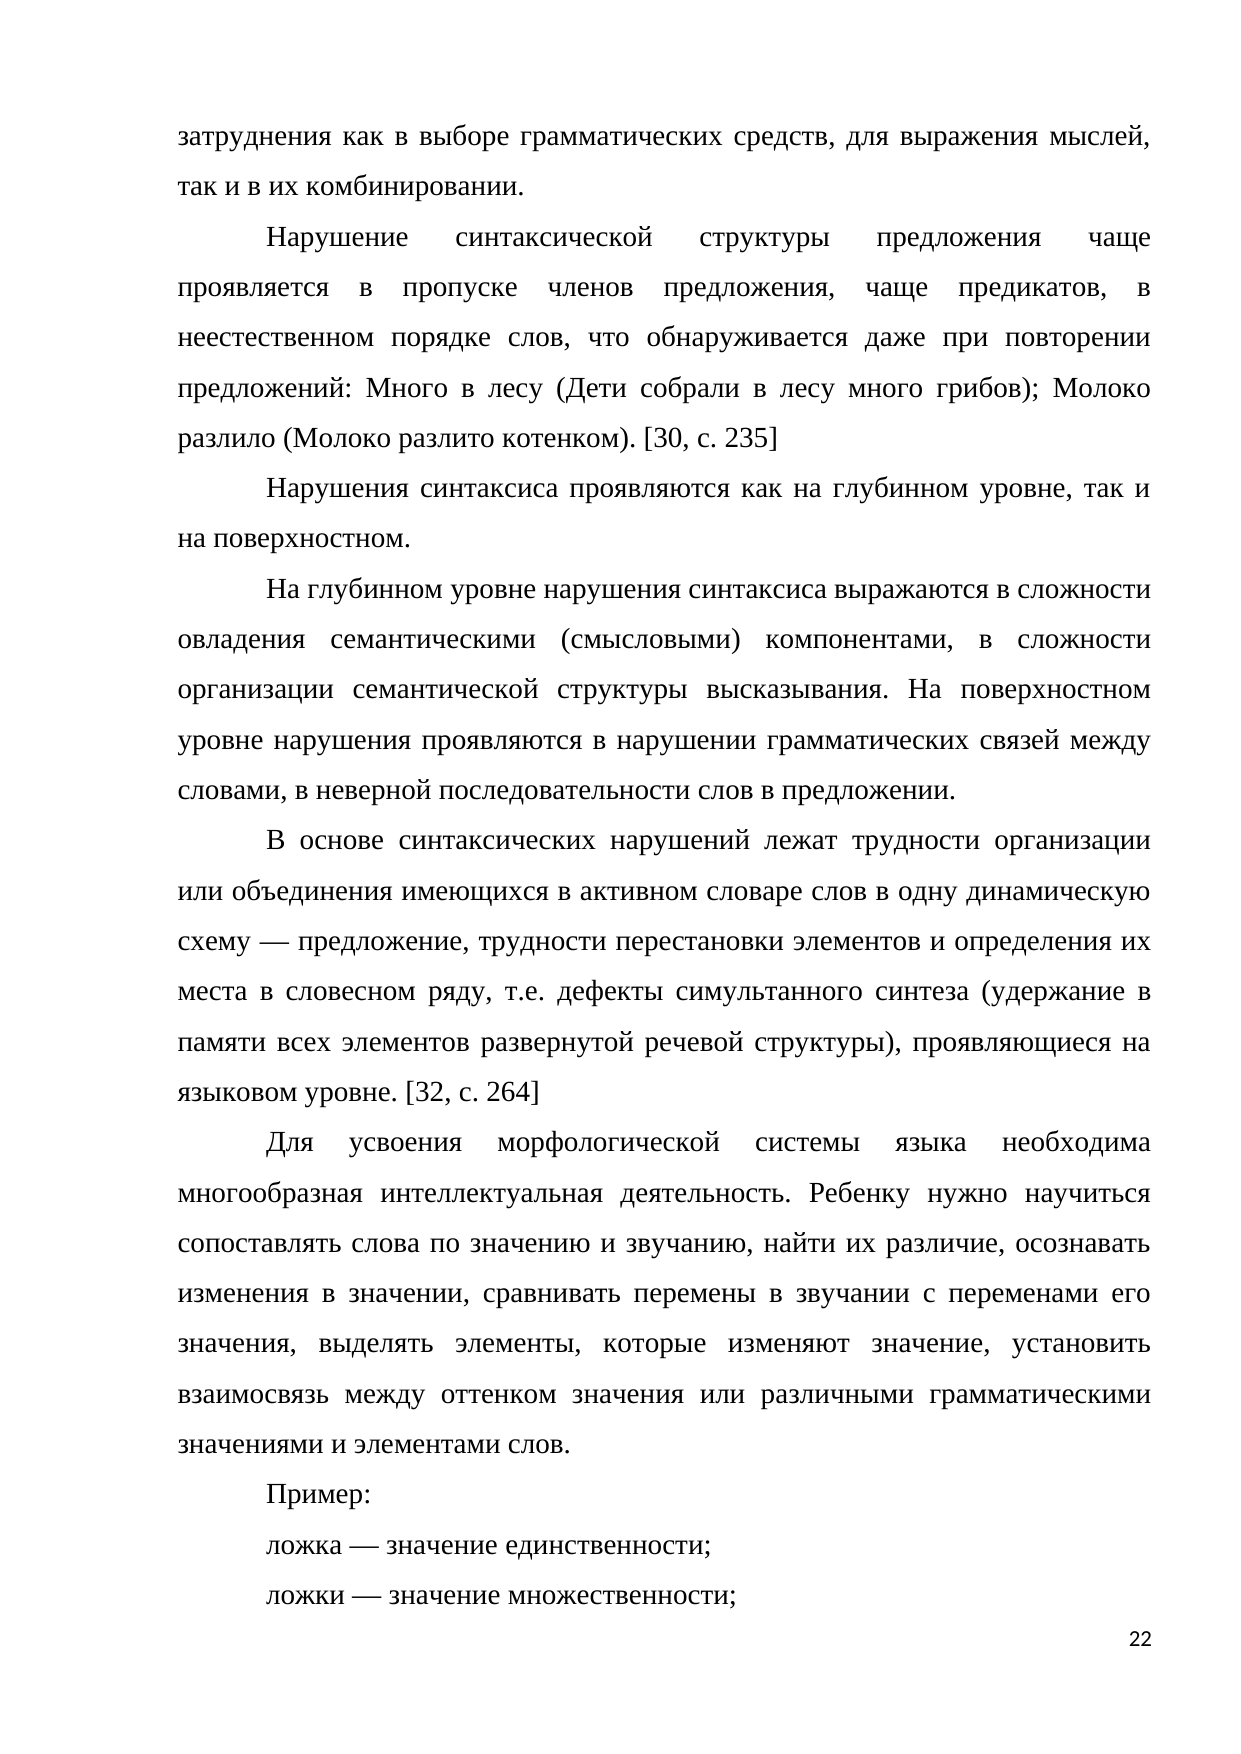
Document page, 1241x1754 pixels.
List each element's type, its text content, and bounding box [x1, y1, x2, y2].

text ложка — значение единственности; [177, 1527, 1152, 1560]
text Для усвоения морфологической системы языка необходима многообразная интеллектуальная деятельность. Ребенку нужно научиться сопоставлять слова по значению и звучанию, найти их различие, осознавать изменения в значении, сравнивать перемены в звучании с переменами его значения, выделять элементы, которые изменяют значение, установить взаимосвязь между оттенком значения или различными грамматическими значениями и элементами слов. [177, 1124, 1152, 1460]
text В основе синтаксических нарушений лежат трудности организации или объединения имеющихся в активном словаре слов в одну динамическую схему — предложение, трудности перестановки элементов и определения их места в словесном ряду, т.е. дефекты симультанного синтеза (удержание в памяти всех элементов развернутой речевой структуры), проявляющиеся на языковом уровне. [32, с. 264] [177, 822, 1152, 1108]
text Пример: [177, 1477, 1152, 1510]
text На глубинном уровне нарушения синтаксиса выражаются в сложности овладения семантическими (смысловыми) компонентами, в сложности организации семантической структуры высказывания. На поверхностном уровне нарушения проявляются в нарушении грамматических связей между словами, в неверной последовательности слов в предложении. [177, 571, 1152, 806]
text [177, 118, 1152, 202]
text Нарушение синтаксической структуры предложения чаще проявляется в пропуске членов предложения, чаще предикатов, в неестественном порядке слов, что обнаруживается даже при повторении предложений: Много в лесу (Дети собрали в лесу много грибов); Молоко разлило (Молоко разлито котенком). [30, с. 235] [177, 219, 1152, 453]
text Нарушения синтаксиса проявляются как на глубинном уровне, так и на поверхностном. [177, 470, 1152, 554]
text ложки — значение множественности; [177, 1577, 1152, 1611]
